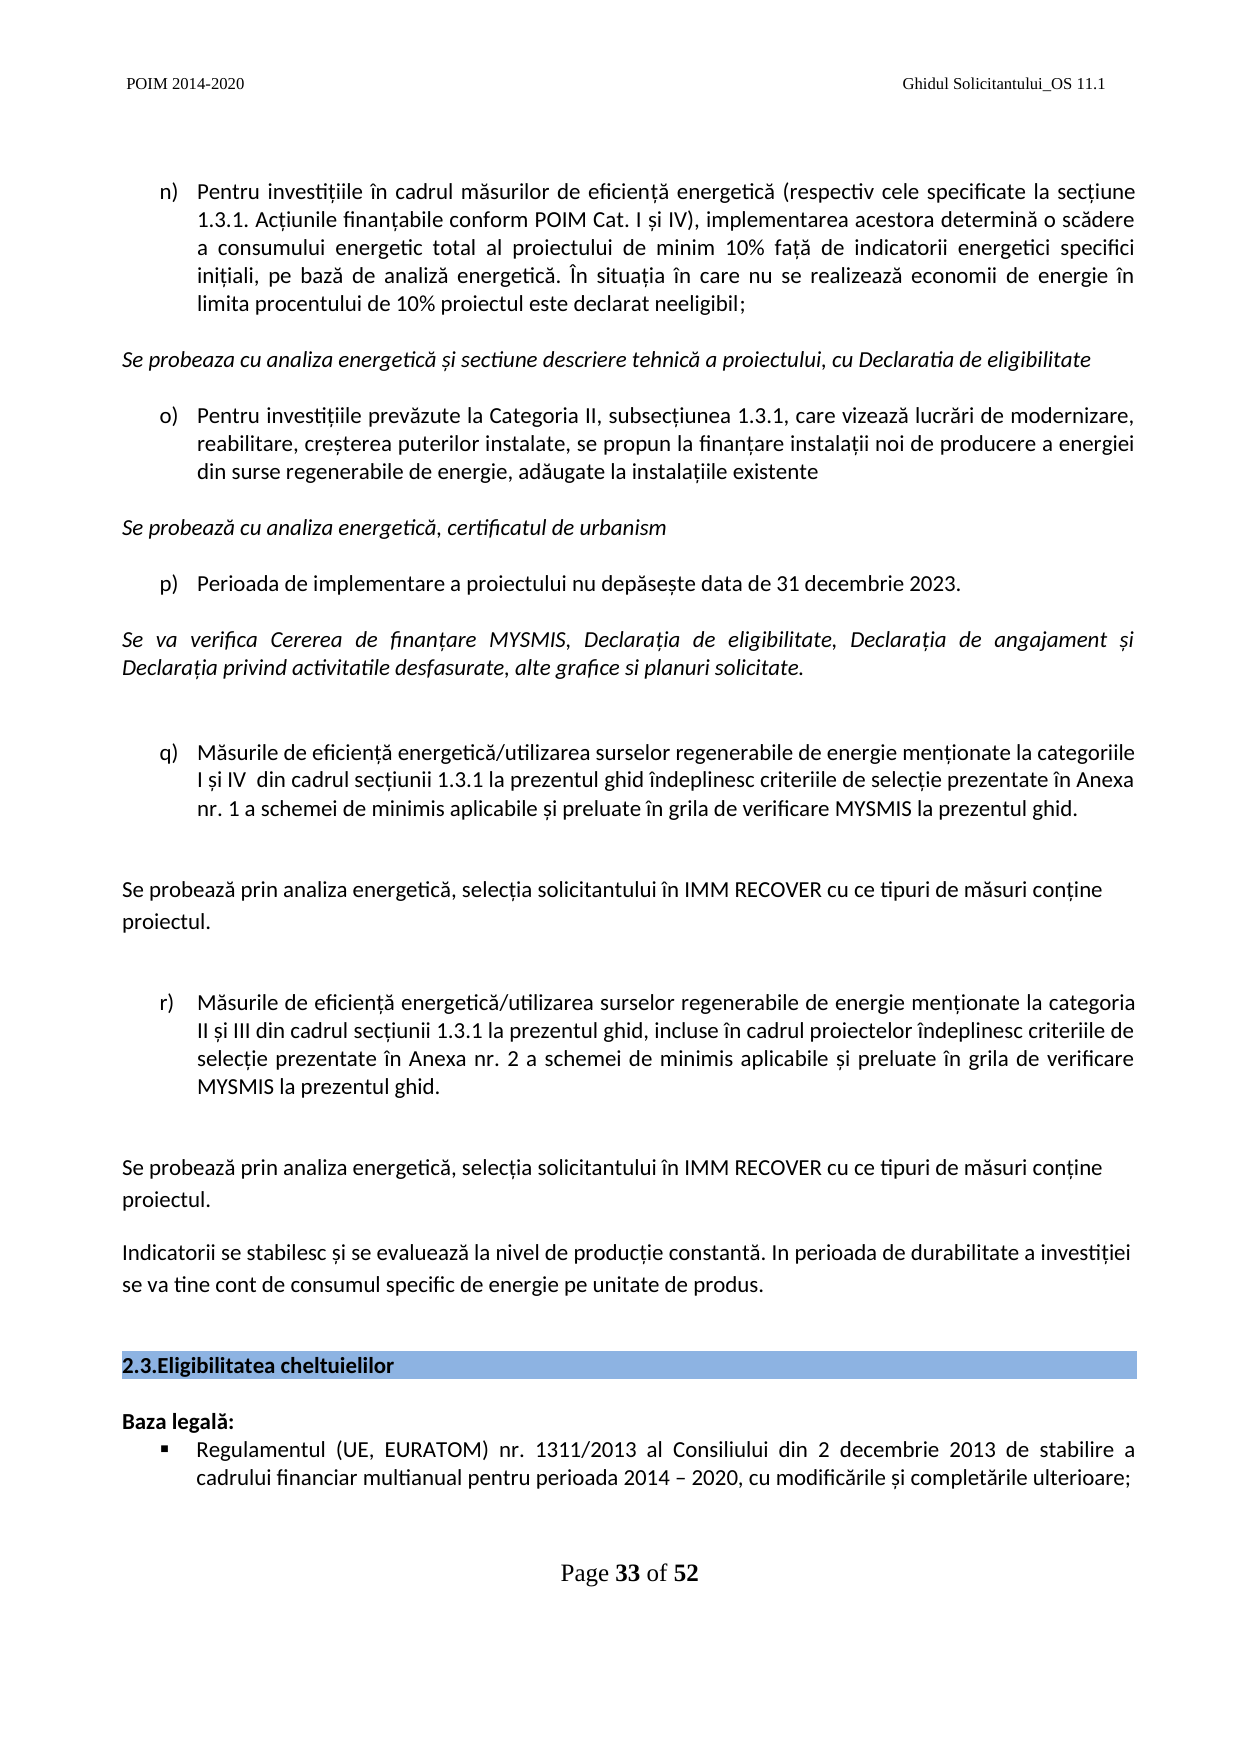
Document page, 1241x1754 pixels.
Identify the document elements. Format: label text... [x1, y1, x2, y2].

text Baza legală: [122, 1407, 1137, 1436]
text Se probează prin analiza energetică, selecția solicitantului în IMM RECOVER cu ce tipuri de măsuri conține proiectul. [122, 1153, 1137, 1213]
text Indicatorii se stabilesc și se evaluează la nivel de producție constantă. In perioada de durabilitate a investiției se va tine cont de consumul specific de energie pe unitate de produs. [122, 1238, 1137, 1298]
list Pentru investițiile prevăzute la Categoria II, subsecțiunea 1.3.1, care vizează lucrări de modernizare, reabilitare, creșterea puterilor instalate, se propun la finanțare instalații noi de producere a energiei din surse regenerabile de energie, adăugate la instalațiile existente [159, 401, 1137, 485]
list Se va verifica Cererea de finanțare MYSMIS, Declarația de eligibilitate, Declarația de angajament și Declarația privind activitatile desfasurate, alte grafice si planuri solicitate. [122, 626, 1137, 682]
list Perioada de implementare a proiectului nu depăsește data de 31 decembrie 2023. [159, 569, 1137, 597]
text Se probeaza cu analiza energetică și sectiune descriere tehnică a proiectului, cu Declaratia de eligibilitate [122, 345, 1137, 373]
subtitle 2.3.Eligibilitatea cheltuielilor [122, 1351, 1137, 1379]
list Măsurile de eficiență energetică/utilizarea surselor regenerabile de energie menționate la categoria II și III din cadrul secțiunii 1.3.1 la prezentul ghid, incluse în cadrul proiectelor îndeplinesc criteriile de selecție prezentate în Anexa nr. 2 a schemei de minimis aplicabile și preluate în grila de verificare MYSMIS la prezentul ghid. [159, 988, 1137, 1100]
text Se probează cu analiza energetică, certificatul de urbanism [122, 513, 1137, 541]
list Pentru investițiile în cadrul măsurilor de eficienţă energetică (respectiv cele specificate la secțiune 1.3.1. Acţiunile finanţabile conform POIM Cat. I și IV), implementarea acestora determină o scădere a consumului energetic total al proiectului de minim 10% față de indicatorii energetici specifici inițiali, pe bază de analiză energetică. În situația în care nu se realizează economii de energie în limita procentului de 10% proiectul este declarat neeligibil; [159, 177, 1137, 317]
list Regulamentul (UE, EURATOM) nr. 1311/2013 al Consiliului din 2 decembrie 2013 de stabilire a cadrului financiar multianual pentru perioada 2014 – 2020, cu modificările și completările ulterioare; [159, 1436, 1137, 1492]
text Se probează prin analiza energetică, selecția solicitantului în IMM RECOVER cu ce tipuri de măsuri conține proiectul. [122, 875, 1137, 935]
list Măsurile de eficiență energetică/utilizarea surselor regenerabile de energie menționate la categoriile I și IV din cadrul secțiunii 1.3.1 la prezentul ghid îndeplinesc criteriile de selecție prezentate în Anexa nr. 1 a schemei de minimis aplicabile și preluate în grila de verificare MYSMIS la prezentul ghid. [159, 738, 1137, 822]
